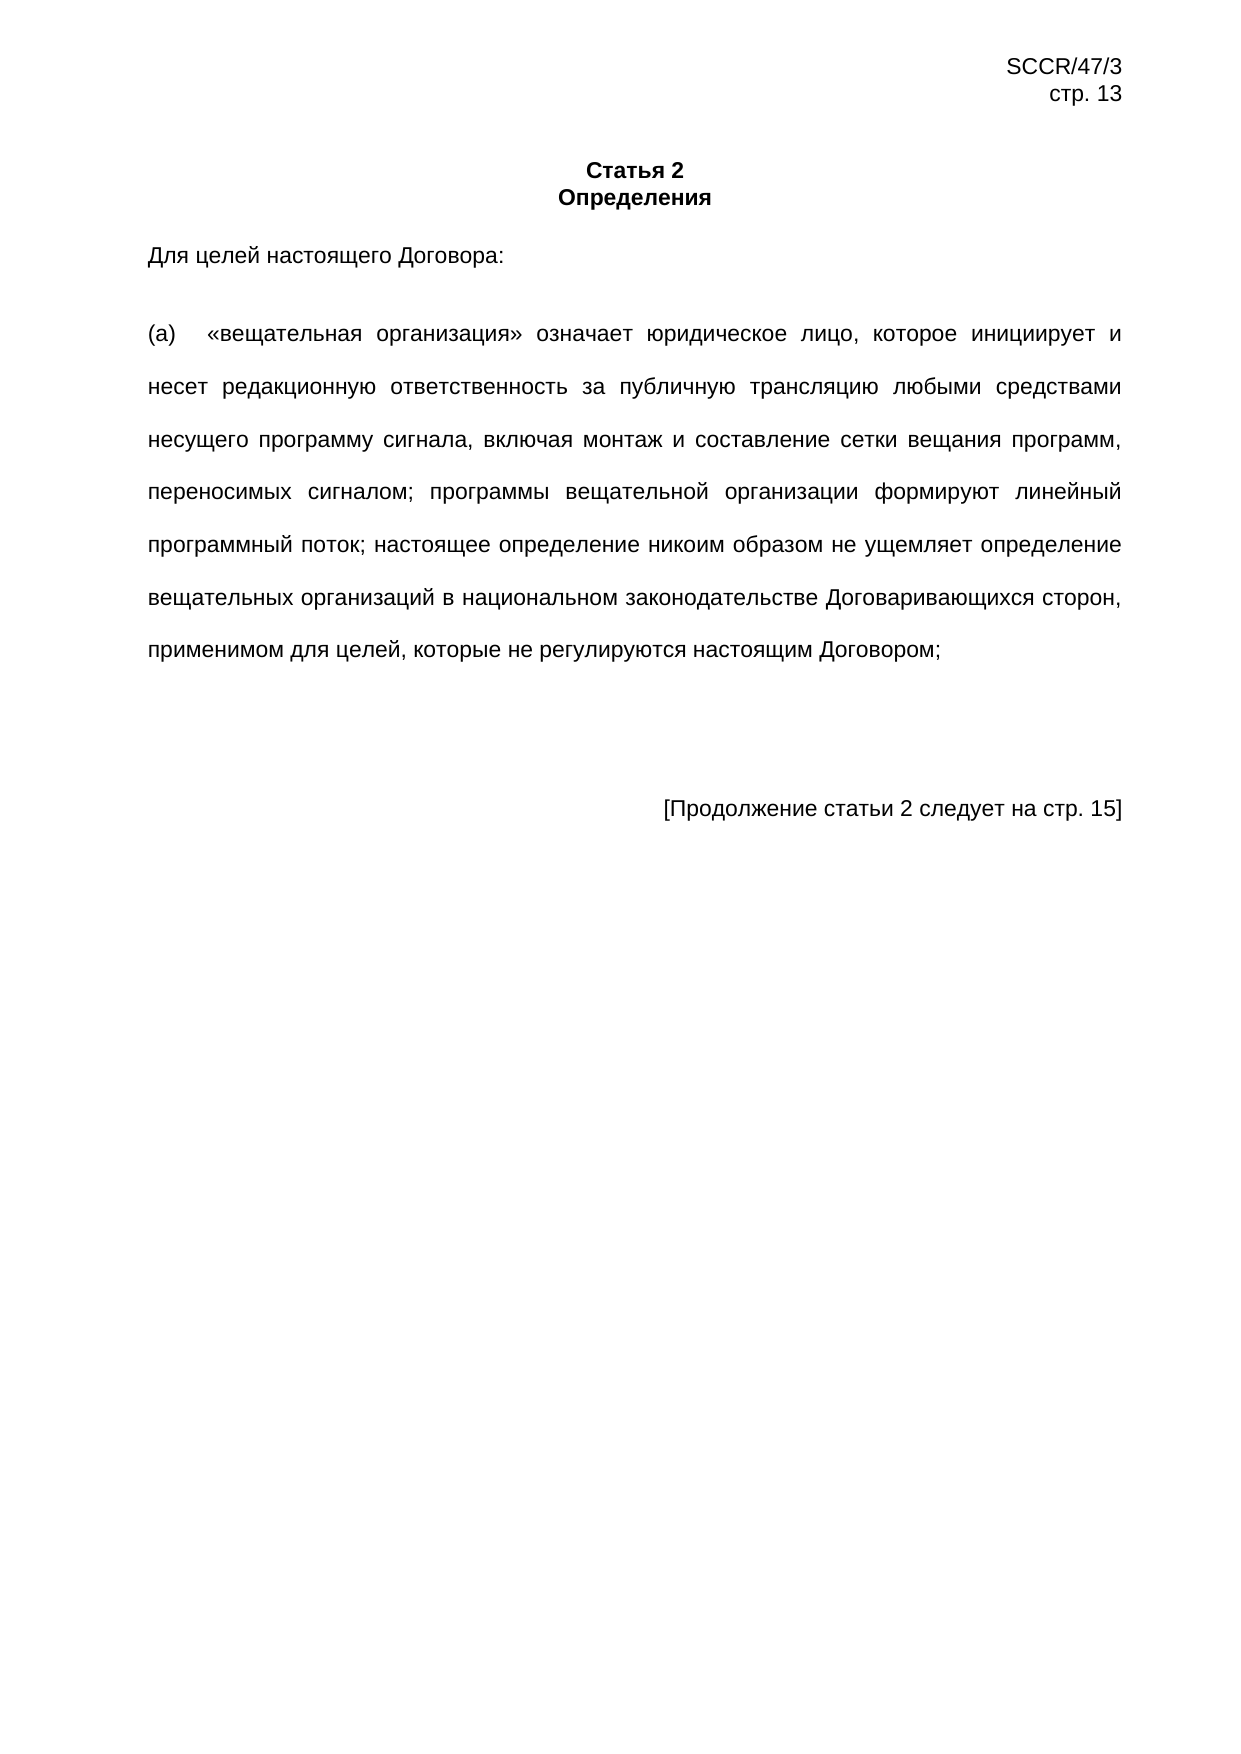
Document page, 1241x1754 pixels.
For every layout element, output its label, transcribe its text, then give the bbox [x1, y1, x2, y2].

text Для целей настоящего Договора: [148, 242, 1122, 269]
text (a) «вещательная организация» означает юридическое лицо, которое инициирует и несет редакционную ответственность за публичную трансляцию любыми средствами несущего программу сигнала, включая монтаж и составление сетки вещания программ, переносимых сигналом; программы вещательной организации формируют линейный программный поток; настоящее определение никоим образом не ущемляет определение вещательных организаций в национальном законодательстве Договаривающихся сторон, применимом для целей, которые не регулируются настоящим Договором; [148, 320, 1122, 663]
subtitle Статья 2 Определения [148, 157, 1122, 210]
text [Продолжение статьи 2 следует на стр. 15] [620, 794, 1122, 821]
